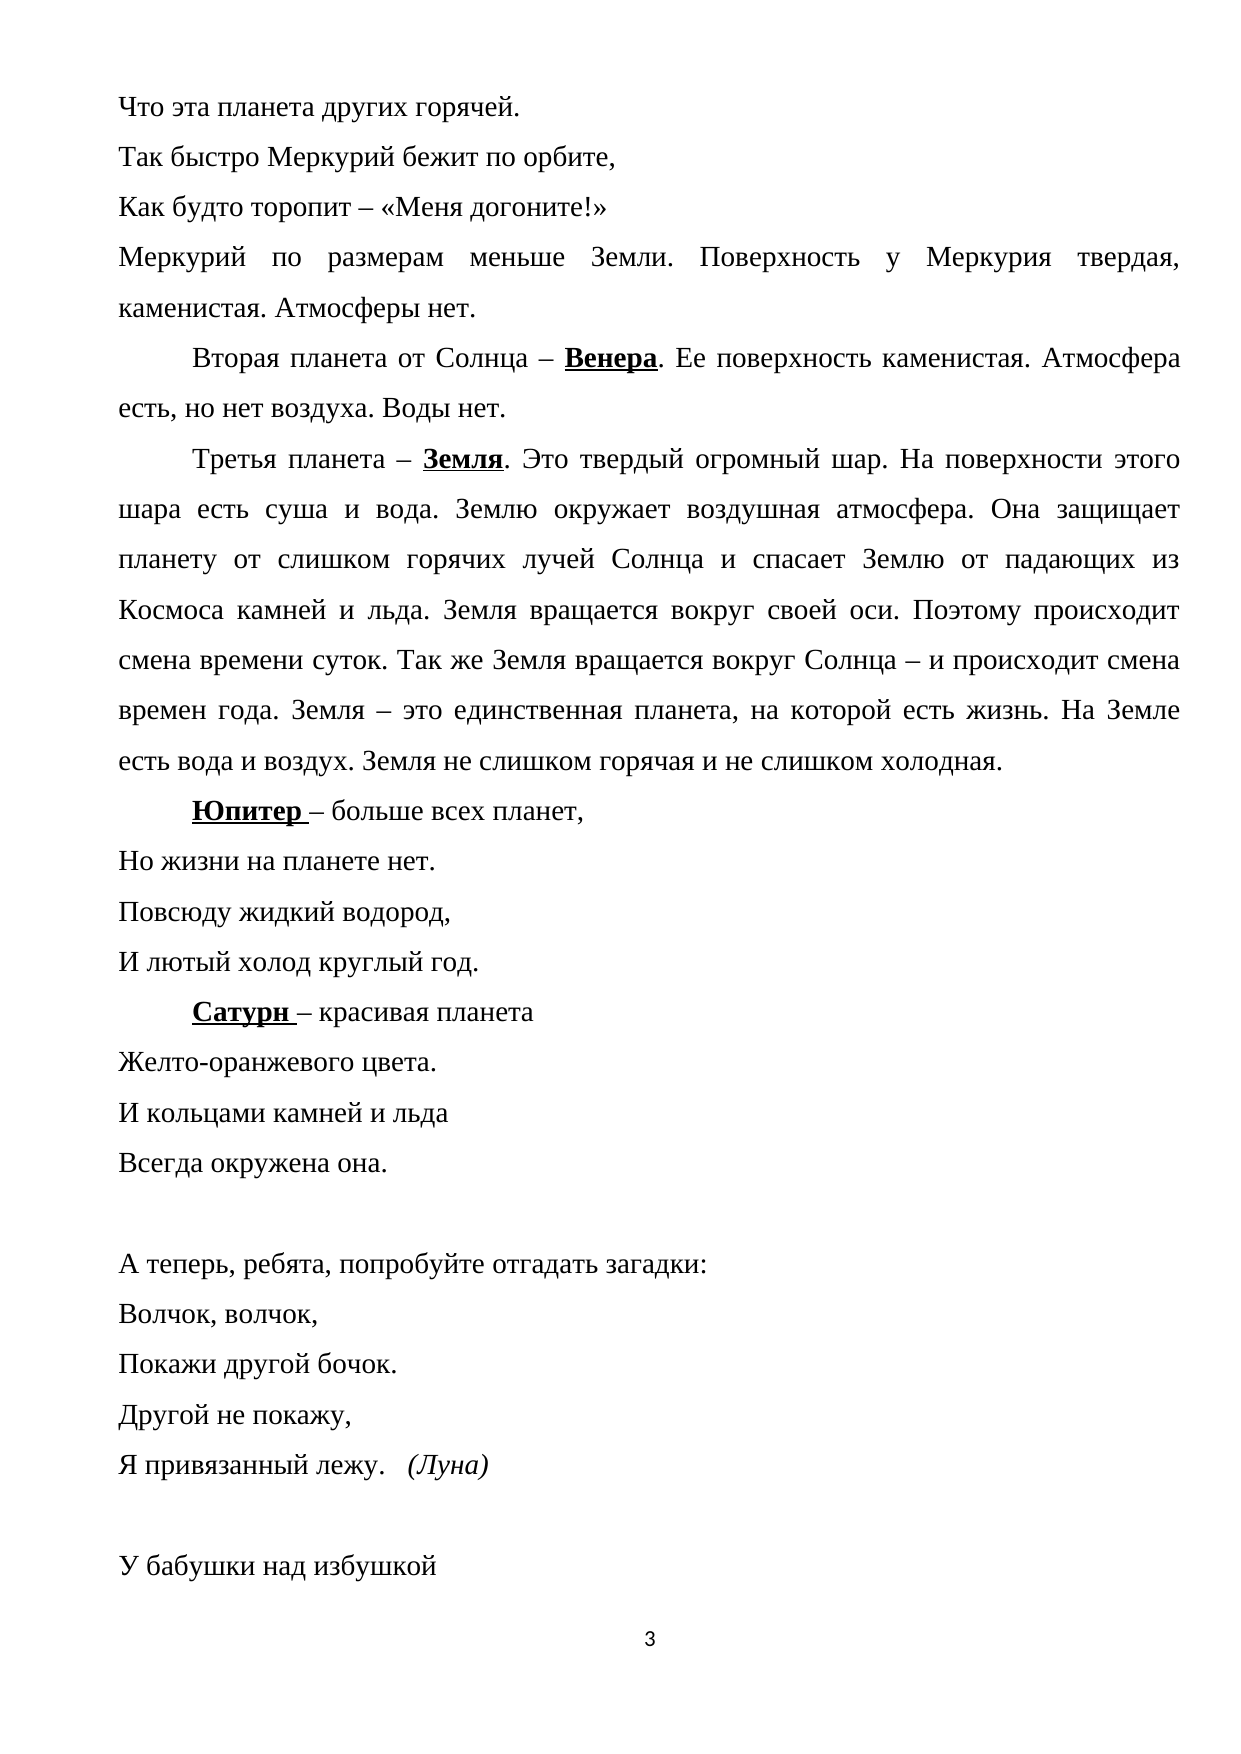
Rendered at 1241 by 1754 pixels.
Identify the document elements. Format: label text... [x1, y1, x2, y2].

text Покажи другой бочок. [118, 1346, 1181, 1380]
text Волчок, волчок, [118, 1296, 1181, 1330]
text Вторая планета от Солнца – Венера. Ее поверхность каменистая. Атмосфера есть, но нет воздуха. Воды нет. [118, 340, 1181, 424]
text Как будто торопит – «Меня догоните!» [118, 189, 1181, 223]
text А теперь, ребята, попробуйте отгадать загадки: [118, 1246, 1181, 1279]
text Сатурн – красивая планета [118, 994, 1181, 1028]
text Так быстро Меркурий бежит по орбите, [118, 139, 1181, 172]
text Я привязанный лежу. (Луна) [118, 1447, 1181, 1481]
text Юпитер – больше всех планет, [118, 793, 1181, 827]
text Что эта планета других горячей. [118, 89, 1181, 122]
text Другой не покажу, [118, 1397, 1181, 1430]
text Третья планета – Земля. Это твердый огромный шар. На поверхности этого шара есть суша и вода. Землю окружает воздушная атмосфера. Она защищает планету от слишком горячих лучей Солнца и спасает Землю от падающих из Космоса камней и льда. Земля вращается вокруг своей оси. Поэтому происходит смена времени суток. Так же Земля вращается вокруг Солнца – и происходит смена времен года. Земля – это единственная планета, на которой есть жизнь. На Земле есть вода и воздух. Земля не слишком горячая и не слишком холодная. [118, 441, 1181, 776]
text И кольцами камней и льда [118, 1095, 1181, 1128]
text У бабушки над избушкой [118, 1548, 1181, 1581]
text Но жизни на планете нет. [118, 843, 1181, 877]
text Желто-оранжевого цвета. [118, 1044, 1181, 1078]
text Повсюду жидкий водород, [118, 894, 1181, 927]
text Меркурий по размерам меньше Земли. Поверхность у Меркурия твердая, каменистая. Атмосферы нет. [118, 239, 1181, 323]
text И лютый холод круглый год. [118, 944, 1181, 977]
text Всегда окружена она. [118, 1145, 1181, 1179]
